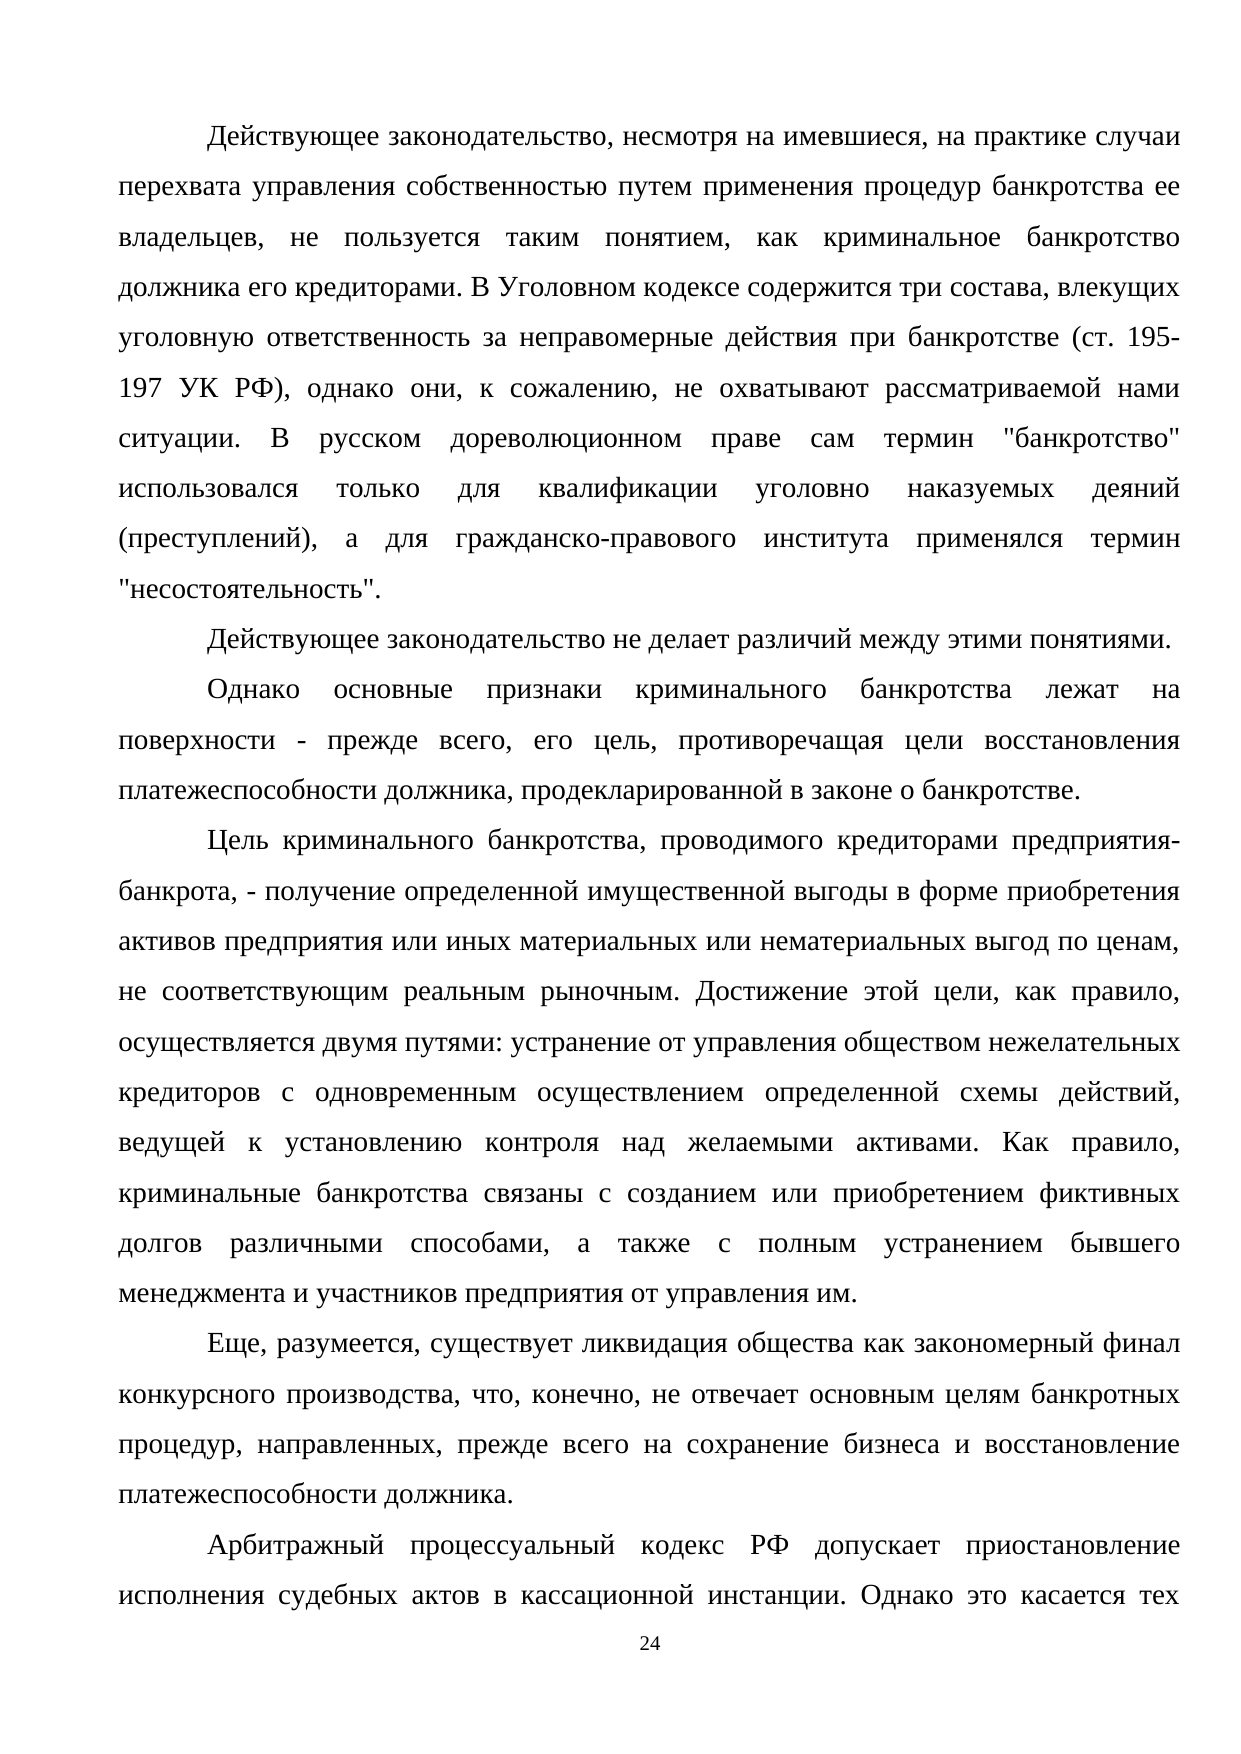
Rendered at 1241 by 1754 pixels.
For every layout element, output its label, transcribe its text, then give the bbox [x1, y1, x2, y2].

text Однако основные признаки криминального банкротства лежат на поверхности - прежде всего, его цель, противоречащая цели восстановления платежеспособности должника, продекларированной в законе о банкротстве. [118, 672, 1181, 806]
text Действующее законодательство, несмотря на имевшиеся, на практике случаи перехвата управления собственностью путем применения процедур банкротства ее владельцев, не пользуется таким понятием, как криминальное банкротство должника его кредиторами. В Уголовном кодексе содержится три состава, влекущих уголовную ответственность за неправомерные действия при банкротстве (ст. 195-197 УК РФ), однако они, к сожалению, не охватывают рассматриваемой нами ситуации. В русском дореволюционном праве сам термин "банкротство" использовался только для квалификации уголовно наказуемых деяний (преступлений), а для гражданско-правового института применялся термин "несостоятельность". [118, 118, 1181, 604]
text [118, 1527, 1181, 1611]
text Цель криминального банкротства, проводимого кредиторами предприятия-банкрота, - получение определенной имущественной выгоды в форме приобретения активов предприятия или иных материальных или нематериальных выгод по ценам, не соответствующим реальным рыночным. Достижение этой цели, как правило, осуществляется двумя путями: устранение от управления обществом нежелательных кредиторов с одновременным осуществлением определенной схемы действий, ведущей к установлению контроля над желаемыми активами. Как правило, криминальные банкротства связаны с созданием или приобретением фиктивных долгов различными способами, а также с полным устранением бывшего менеджмента и участников предприятия от управления им. [118, 822, 1181, 1309]
text Действующее законодательство не делает различий между этими понятиями. [118, 621, 1181, 655]
text Еще, разумеется, существует ликвидация общества как закономерный финал конкурсного производства, что, конечно, не отвечает основным целям банкротных процедур, направленных, прежде всего на сохранение бизнеса и восстановление платежеспособности должника. [118, 1326, 1181, 1510]
